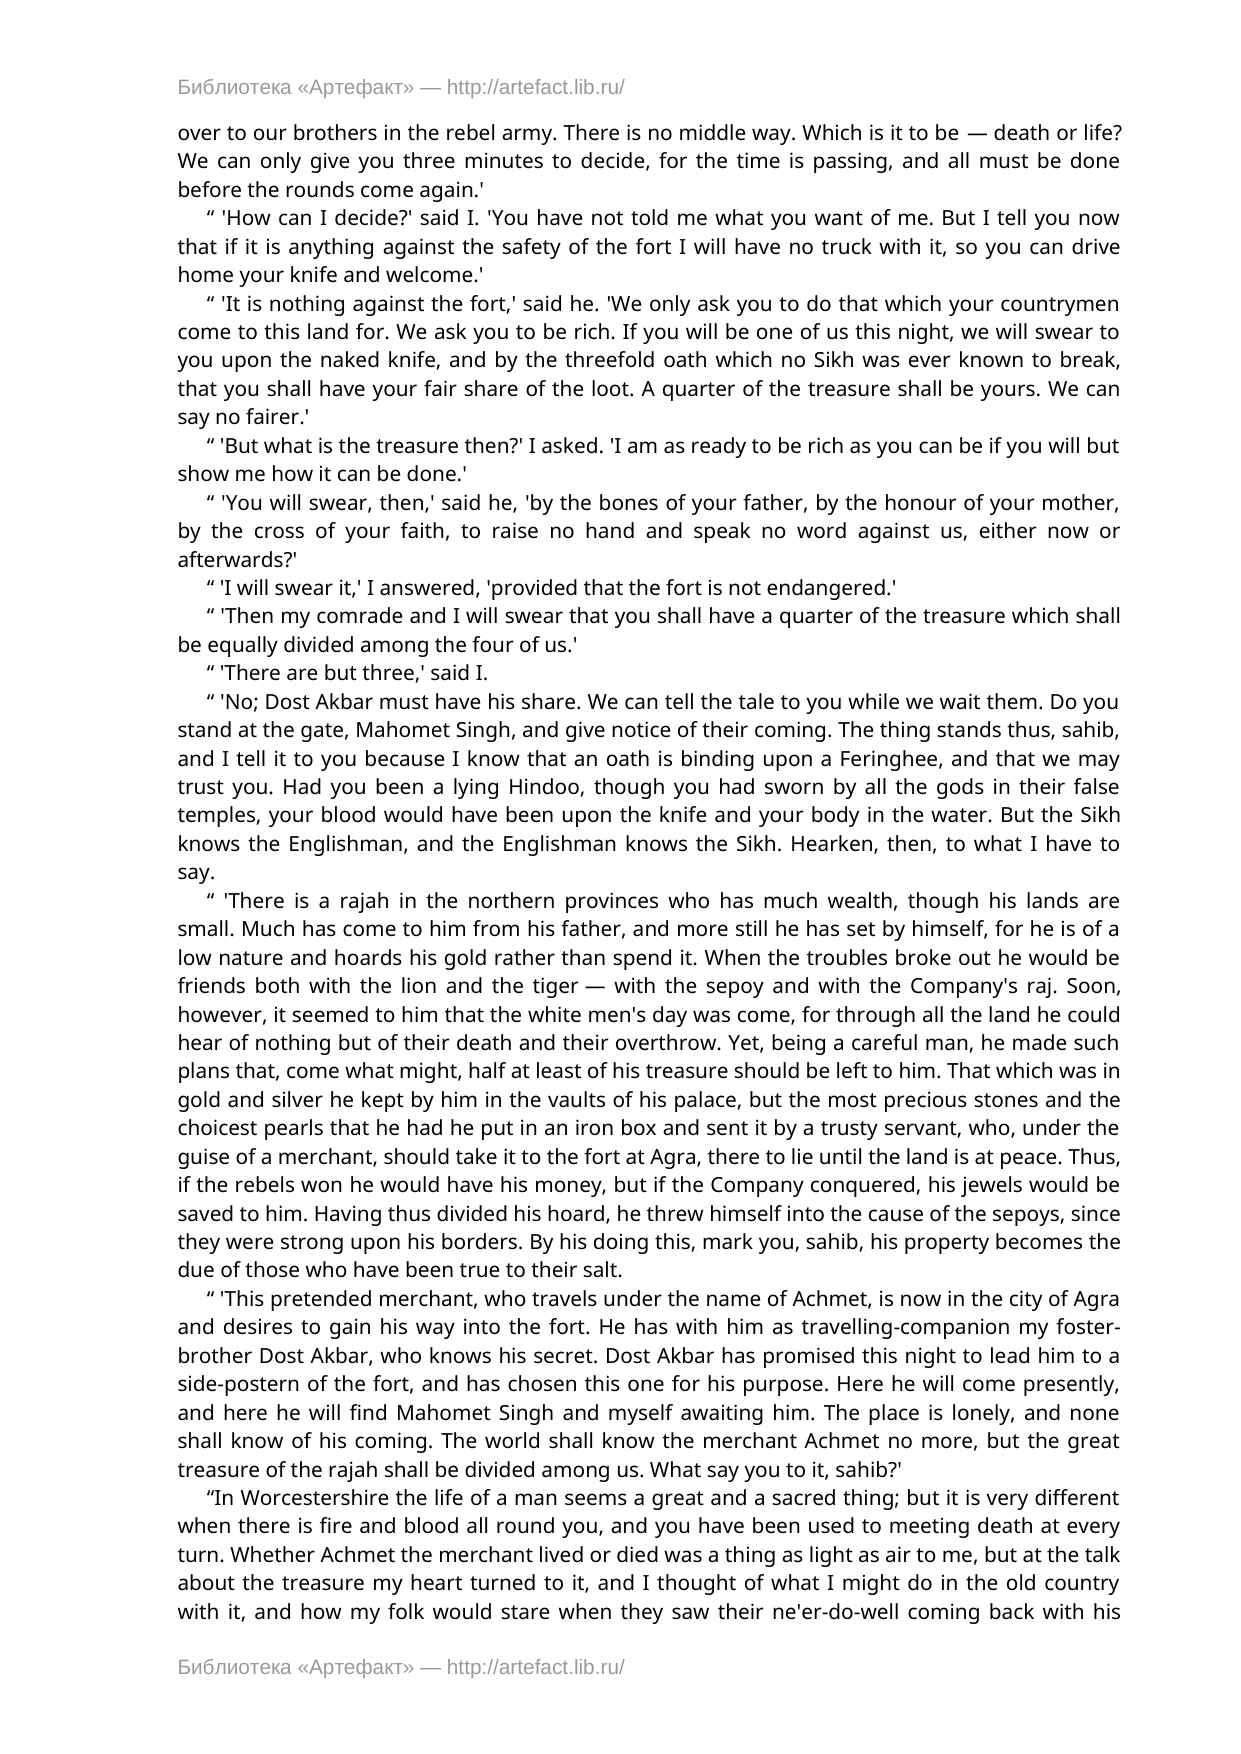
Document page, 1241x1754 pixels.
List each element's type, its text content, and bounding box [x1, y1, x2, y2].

text “ 'This pretended merchant, who travels under the name of Achmet, is now in the city of Agra and desires to gain his way into the fort. He has with him as travelling-companion my foster-brother Dost Akbar, who knows his secret. Dost Akbar has promised this night to lead him to a side-postern of the fort, and has chosen this one for his purpose. Here he will come presently, and here he will find Mahomet Singh and myself awaiting him. The place is lonely, and none shall know of his coming. The world shall know the merchant Achmet no more, but the great treasure of the rajah shall be divided among us. What say you to it, sahib?' [177, 1284, 1122, 1483]
text “ 'It is nothing against the fort,' said he. 'We only ask you to do that which your countrymen come to this land for. We ask you to be rich. If you will be one of us this night, we will swear to you upon the naked knife, and by the threefold oath which no Sikh was ever known to break, that you shall have your fair share of the loot. A quarter of the treasure shall be yours. We can say no fairer.' [177, 289, 1122, 431]
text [177, 118, 1122, 203]
text “ 'But what is the treasure then?' I asked. 'I am as ready to be rich as you can be if you will but show me how it can be done.' [177, 431, 1122, 488]
text “ 'Then my comrade and I will swear that you shall have a quarter of the treasure which shall be equally divided among the four of us.' [177, 602, 1122, 658]
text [177, 1483, 1122, 1625]
text “ 'I will swear it,' I answered, 'provided that the fort is not endangered.' [177, 573, 1122, 602]
text “ 'There are but three,' said I. [177, 658, 1122, 687]
text “ 'No; Dost Akbar must have his share. We can tell the tale to you while we wait them. Do you stand at the gate, Mahomet Singh, and give notice of their coming. The thing stands thus, sahib, and I tell it to you because I know that an oath is binding upon a Feringhee, and that we may trust you. Had you been a lying Hindoo, though you had sworn by all the gods in their false temples, your blood would have been upon the knife and your body in the water. But the Sikh knows the Englishman, and the Englishman knows the Sikh. Hearken, then, to what I have to say. [177, 687, 1122, 886]
text “ 'There is a rajah in the northern provinces who has much wealth, though his lands are small. Much has come to him from his father, and more still he has set by himself, for he is of a low nature and hoards his gold rather than spend it. When the troubles broke out he would be friends both with the lion and the tiger — with the sepoy and with the Company's raj. Soon, however, it seemed to him that the white men's day was come, for through all the land he could hear of nothing but of their death and their overthrow. Yet, being a careful man, he made such plans that, come what might, half at least of his treasure should be left to him. That which was in gold and silver he kept by him in the vaults of his palace, but the most precious stones and the choicest pearls that he had he put in an iron box and sent it by a trusty servant, who, under the guise of a merchant, should take it to the fort at Agra, there to lie until the land is at peace. Thus, if the rebels won he would have his money, but if the Company conquered, his jewels would be saved to him. Having thus divided his hoard, he threw himself into the cause of the sepoys, since they were strong upon his borders. By his doing this, mark you, sahib, his property becomes the due of those who have been true to their salt. [177, 886, 1122, 1284]
text “ 'How can I decide?' said I. 'You have not told me what you want of me. But I tell you now that if it is anything against the safety of the fort I will have no truck with it, so you can drive home your knife and welcome.' [177, 203, 1122, 289]
text “ 'You will swear, then,' said he, 'by the bones of your father, by the honour of your mother, by the cross of your faith, to raise no hand and speak no word against us, either now or afterwards?' [177, 488, 1122, 573]
